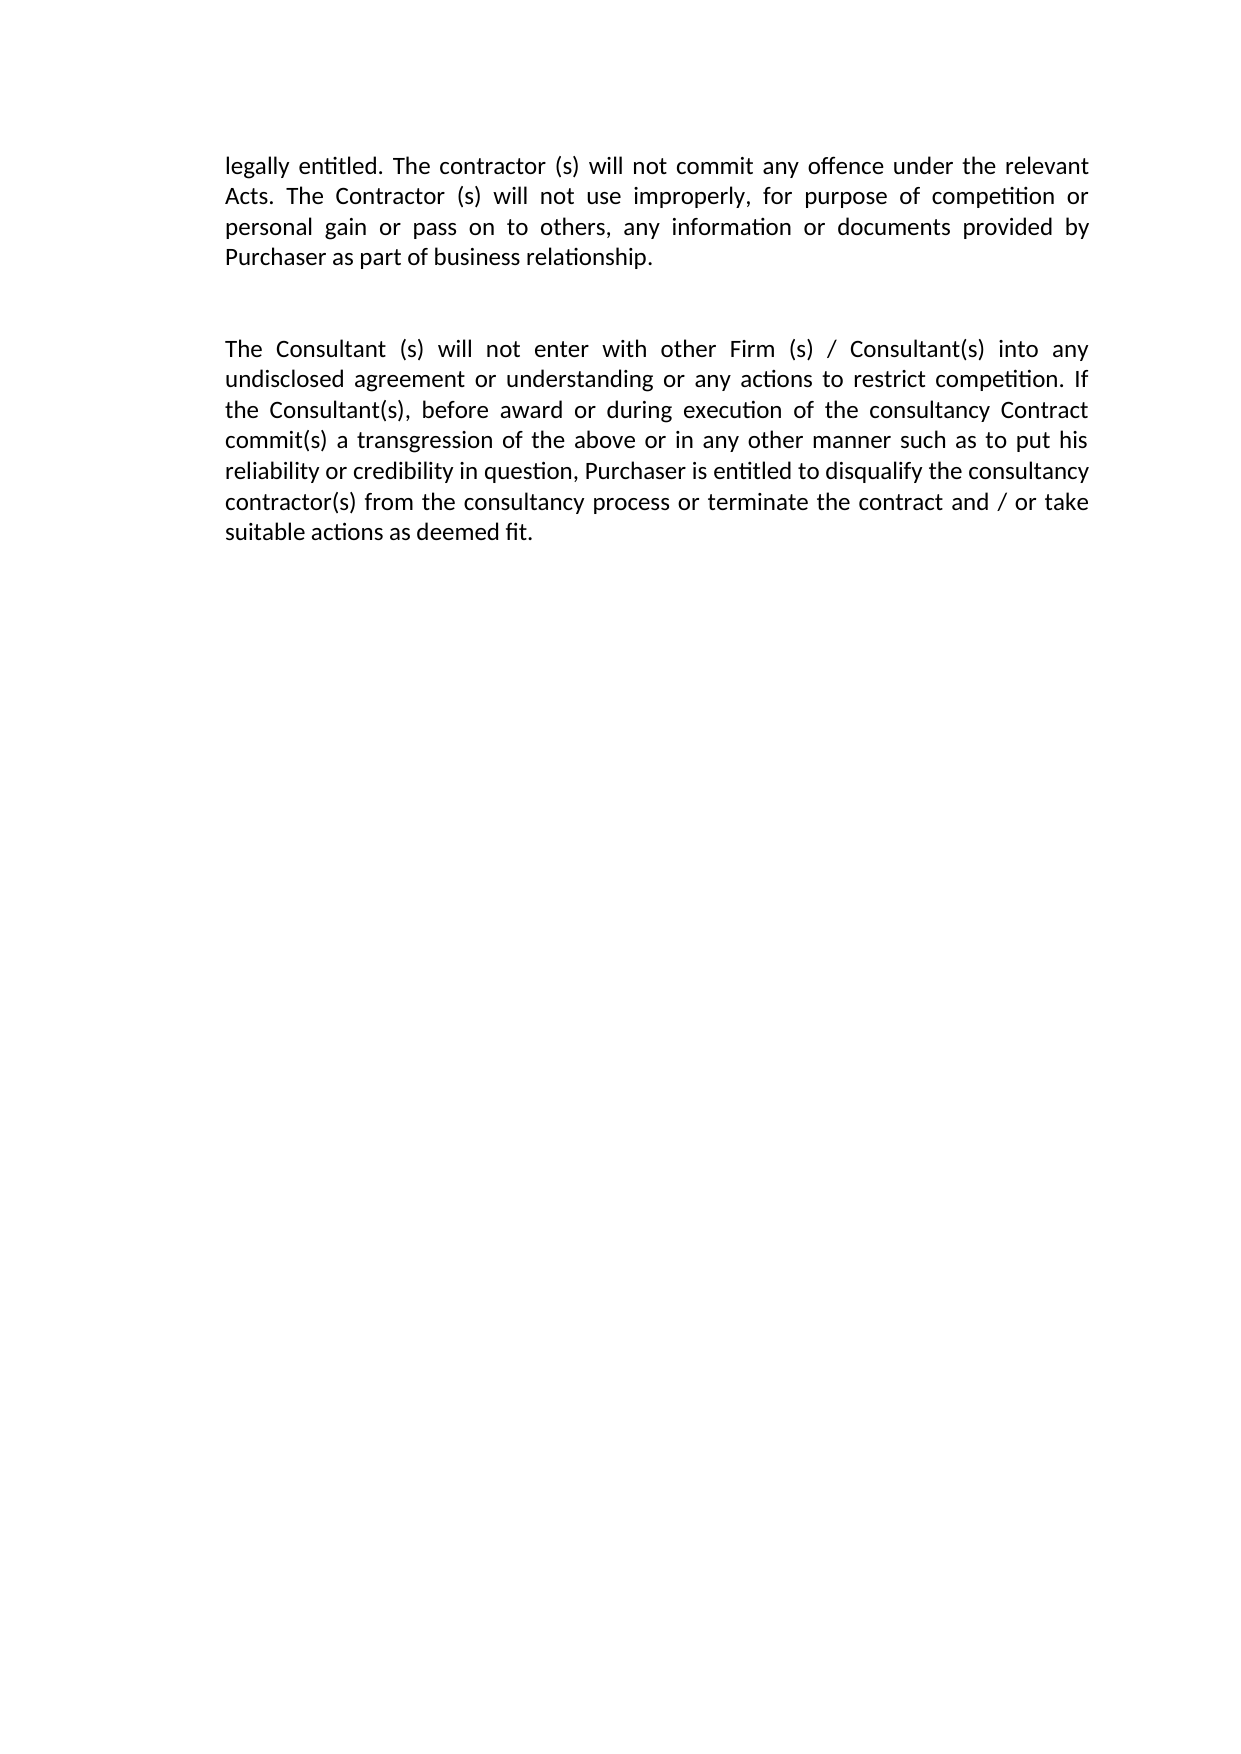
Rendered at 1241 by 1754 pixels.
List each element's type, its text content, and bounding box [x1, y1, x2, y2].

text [225, 150, 1090, 272]
text The Consultant (s) will not enter with other Firm (s) / Consultant(s) into any undisclosed agreement or understanding or any actions to restrict competition. If the Consultant(s), before award or during execution of the consultancy Contract commit(s) a transgression of the above or in any other manner such as to put his reliability or credibility in question, Purchaser is entitled to disqualify the consultancy contractor(s) from the consultancy process or terminate the contract and / or take suitable actions as deemed fit. [225, 333, 1090, 547]
